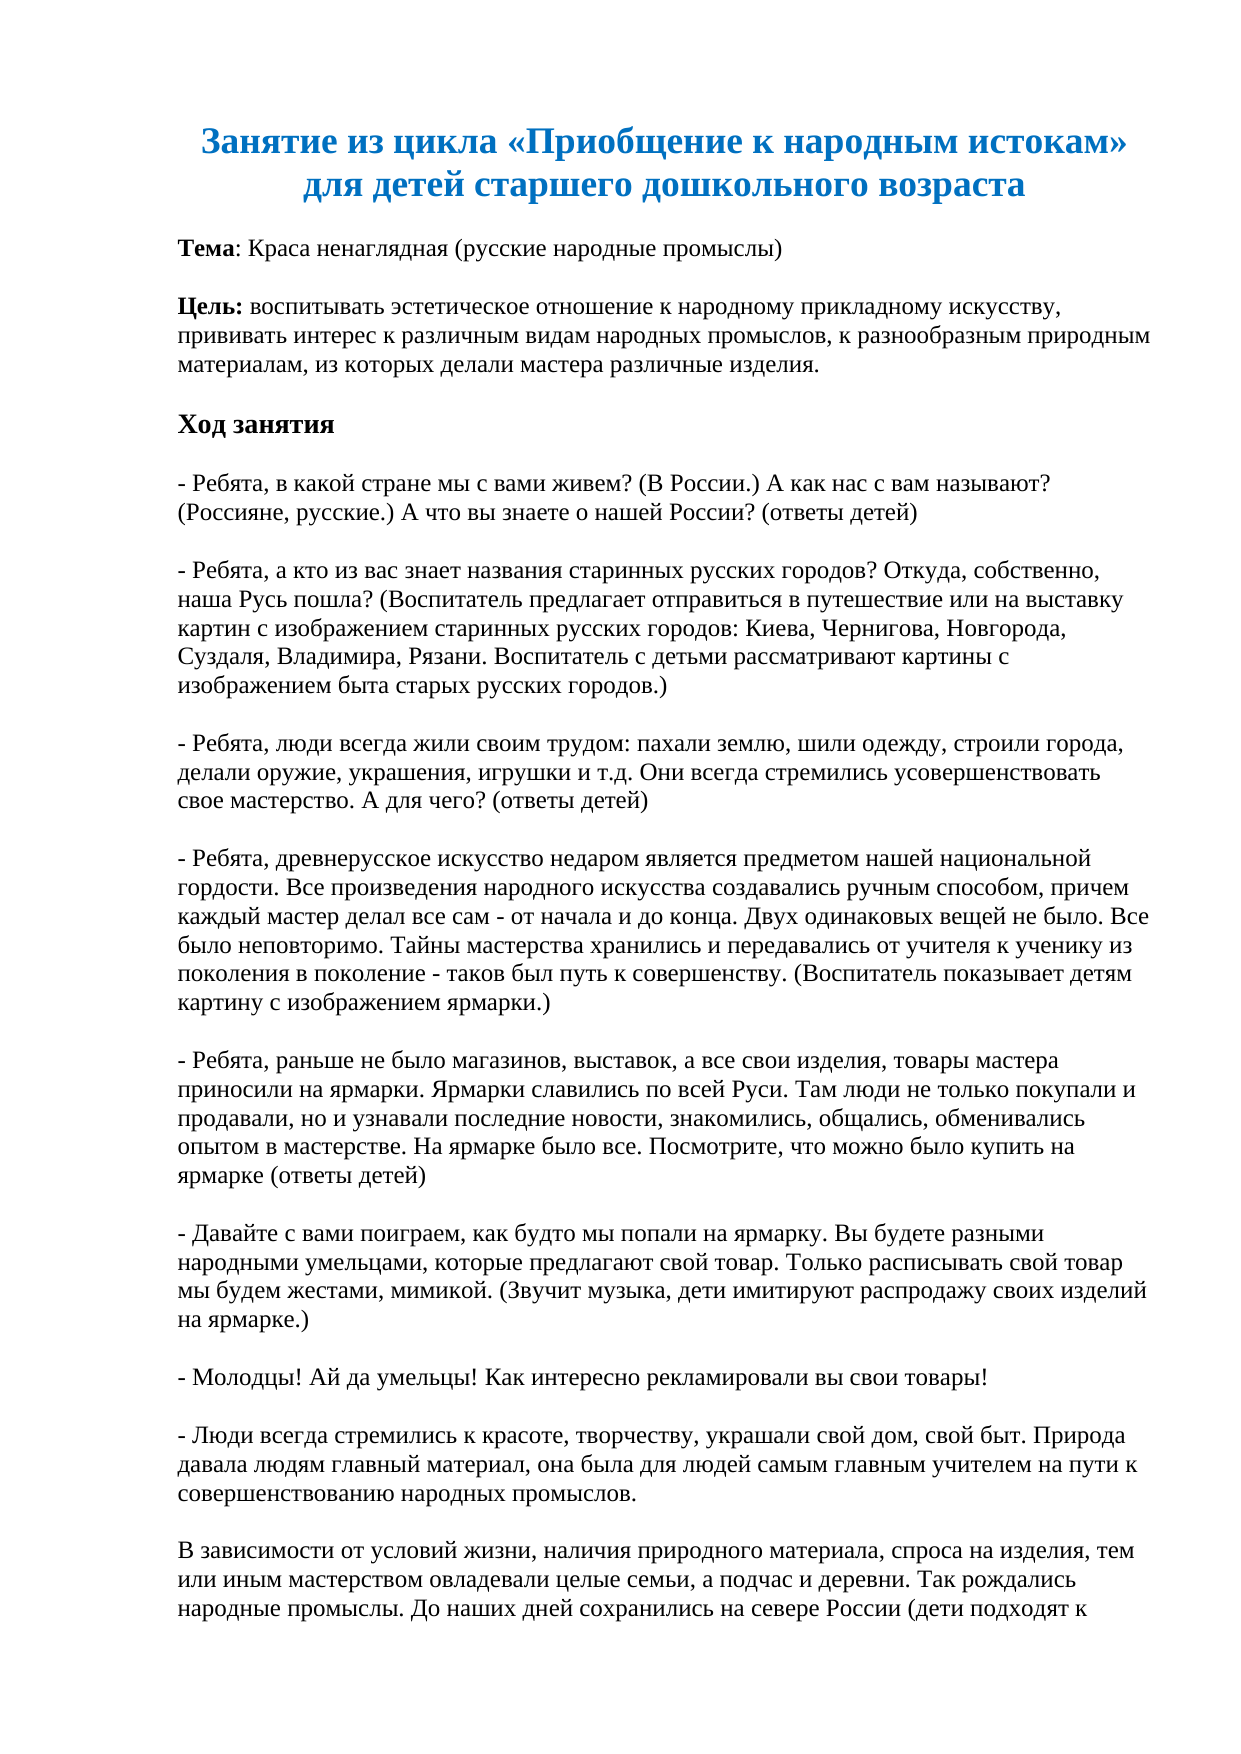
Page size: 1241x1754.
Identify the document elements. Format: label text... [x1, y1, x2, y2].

text - Ребята, в какой стране мы с вами живем? (В России.) А как нас с вам называют? (Россияне, русские.) А что вы знаете о нашей России? (ответы детей) [177, 468, 1152, 526]
text Занятие из цикла «Приобщение к народным истокам» для детей старшего дошкольного возраста [177, 118, 1152, 204]
text - Люди всегда стремились к красоте, творчеству, украшали свой дом, свой быт. Природа давала людям главный материал, она была для людей самым главным учителем на пути к совершенствованию народных промыслов. [177, 1420, 1152, 1506]
text Цель: воспитывать эстетическое отношение к народному прикладному искусству, прививать интерес к различным видам народных промыслов, к разнообразным природным материалам, из которых делали мастера различные изделия. [177, 291, 1152, 378]
text - Ребята, люди всегда жили своим трудом: пахали землю, шили одежду, строили города, делали оружие, украшения, игрушки и т.д. Они всегда стремились усовершенствовать свое мастерство. А для чего? (ответы детей) [177, 728, 1152, 814]
text - Молодцы! Ай да умельцы! Как интересно рекламировали вы свои товары! [177, 1362, 1152, 1391]
text - Давайте с вами поиграем, как будто мы попали на ярмарку. Вы будете разными народными умельцами, которые предлагают свой товар. Только расписывать свой товар мы будем жестами, мимикой. (Звучит музыка, дети имитируют распродажу своих изделий на ярмарке.) [177, 1218, 1152, 1333]
text - Ребята, древнерусское искусство недаром является предметом нашей национальной гордости. Все произведения народного искусства создавались ручным способом, причем каждый мастер делал все сам - от начала и до конца. Двух одинаковых вещей не было. Все было неповторимо. Тайны мастерства хранились и передавались от учителя к ученику из поколения в поколение - таков был путь к совершенству. (Воспитатель показывает детям картину с изображением ярмарки.) [177, 843, 1152, 1016]
text Ход занятия [177, 407, 1152, 439]
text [177, 1536, 1152, 1622]
text Тема: Краса ненаглядная (русские народные промыслы) [177, 233, 1152, 262]
text - Ребята, раньше не было магазинов, выставок, а все свои изделия, товары мастера приносили на ярмарки. Ярмарки славились по всей Руси. Там люди не только покупали и продавали, но и узнавали последние новости, знакомились, общались, обменивались опытом в мастерстве. На ярмарке было все. Посмотрите, что можно было купить на ярмарке (ответы детей) [177, 1045, 1152, 1189]
text - Ребята, а кто из вас знает названия старинных русских городов? Откуда, собственно, наша Русь пошла? (Воспитатель предлагает отправиться в путешествие или на выставку картин с изображением старинных русских городов: Киева, Чернигова, Новгорода, Суздаля, Владимира, Рязани. Воспитатель с детьми рассматривают картины с изображением быта старых русских городов.) [177, 555, 1152, 699]
